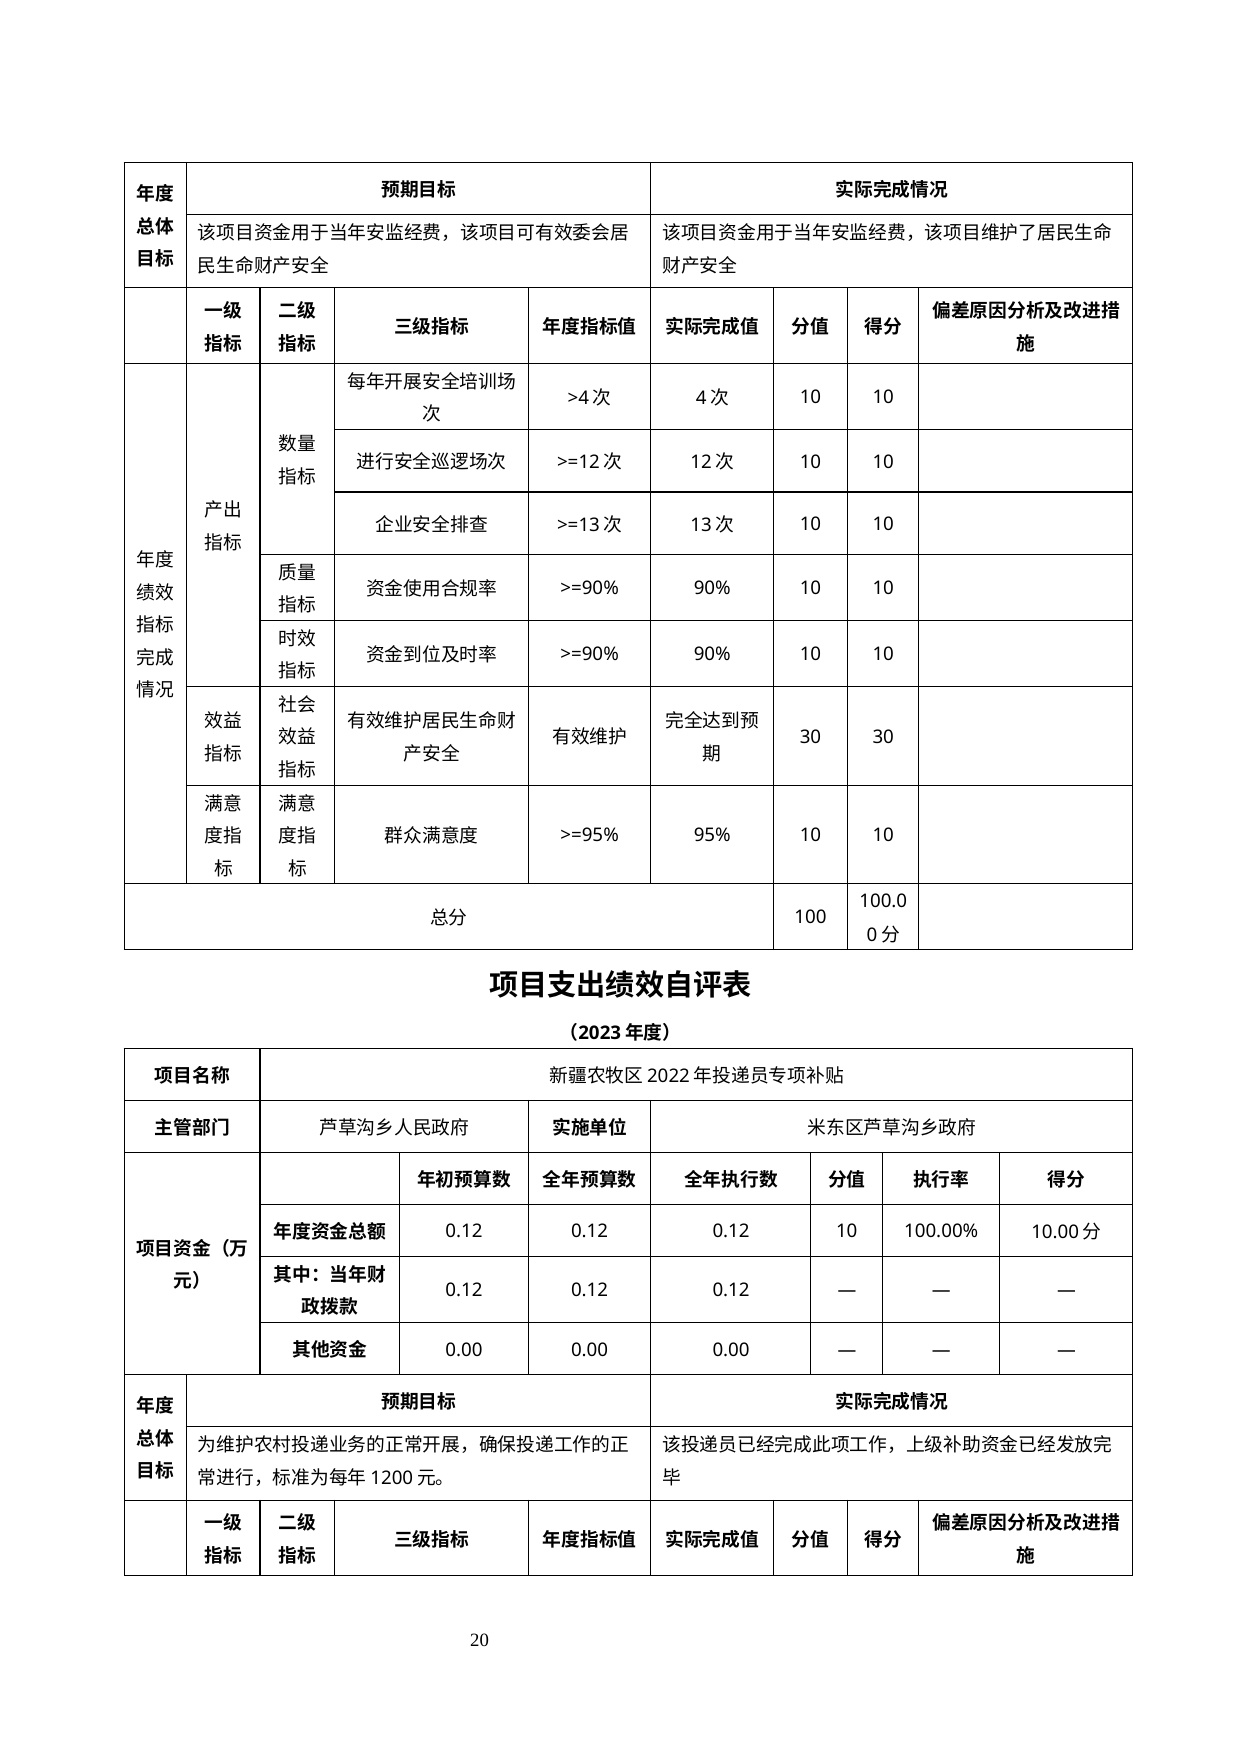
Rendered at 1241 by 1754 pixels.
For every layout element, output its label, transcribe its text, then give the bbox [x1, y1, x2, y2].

table_cell [125, 288, 186, 363]
table_cell [261, 1153, 399, 1204]
table_cell 12次 [651, 430, 773, 491]
table_cell 得分 [1000, 1153, 1132, 1204]
table_cell 年度资金总额 [261, 1205, 399, 1256]
table_cell [919, 687, 1132, 784]
table_cell 得分 [848, 288, 918, 363]
table_cell 数量指标 [261, 364, 334, 554]
table_cell 预期目标 [187, 163, 650, 214]
table_cell 有效维护 [529, 687, 650, 784]
table_cell 社会效益指标 [261, 687, 334, 784]
table_cell 项目资金（万元） [125, 1153, 259, 1374]
table_cell 全年执行数 [651, 1153, 810, 1204]
table_cell 有效维护居民生命财产安全 [335, 687, 528, 784]
table_cell [919, 493, 1132, 554]
table_cell >=90% [529, 621, 650, 686]
table_cell — [883, 1323, 999, 1374]
table_cell 米东区芦草沟乡政府 [651, 1101, 1132, 1152]
table_cell 企业安全排查 [335, 493, 528, 554]
table_cell 10 [774, 364, 847, 429]
table_cell 10 [774, 430, 847, 491]
table_cell 一级指标 [187, 1501, 259, 1575]
table_cell — [883, 1257, 999, 1322]
table_cell 质量指标 [261, 555, 334, 620]
table_cell 10 [848, 555, 918, 620]
table_cell — [811, 1257, 882, 1322]
table_cell — [811, 1323, 882, 1374]
table_cell 得分 [848, 1501, 918, 1575]
table_cell 0.12 [529, 1257, 650, 1322]
table_cell [919, 555, 1132, 620]
table_cell [919, 430, 1132, 491]
table_cell 三级指标 [335, 288, 528, 363]
table_cell >=12次 [529, 430, 650, 491]
table_cell >=95% [529, 786, 650, 883]
table_cell 100.00% [883, 1205, 999, 1256]
table_cell 执行率 [883, 1153, 999, 1204]
table_cell 主管部门 [125, 1101, 259, 1152]
table_cell 13次 [651, 493, 773, 554]
table_cell 10 [811, 1205, 882, 1256]
table_cell 10 [848, 364, 918, 429]
table_cell >=13次 [529, 493, 650, 554]
text 项目支出绩效自评表 [187, 950, 1053, 1015]
table_cell 实际完成情况 [651, 163, 1132, 214]
table_cell 群众满意度 [335, 786, 528, 883]
table_cell 90% [651, 555, 773, 620]
table_cell 10 [774, 786, 847, 883]
table_cell 产出指标 [187, 364, 259, 686]
table_cell >=90% [529, 555, 650, 620]
table_cell 该项目资金用于当年安监经费，该项目可有效委会居民生命财产安全 [187, 215, 650, 287]
table_header 项目名称 [125, 1049, 259, 1100]
table_cell 分值 [811, 1153, 882, 1204]
table_cell 全年预算数 [529, 1153, 650, 1204]
table_cell [125, 1501, 186, 1575]
table_cell 满意度指标 [187, 786, 259, 883]
table_header 新疆农牧区2022年投递员专项补贴 [261, 1049, 1132, 1100]
table_cell 该项目资金用于当年安监经费，该项目维护了居民生命财产安全 [651, 215, 1132, 287]
table_cell 为维护农村投递业务的正常开展，确保投递工作的正常进行，标准为每年1200元。 [187, 1427, 650, 1499]
table_cell 0.12 [400, 1257, 528, 1322]
table_cell 效益指标 [187, 687, 259, 784]
table_cell [919, 621, 1132, 686]
table_cell 完全达到预期 [651, 687, 773, 784]
table_cell 10 [848, 430, 918, 491]
table_cell 实际完成情况 [651, 1375, 1132, 1426]
table_cell 实际完成值 [651, 1501, 773, 1575]
table_cell [919, 884, 1132, 949]
table_cell 10 [848, 621, 918, 686]
table_cell 资金到位及时率 [335, 621, 528, 686]
table_cell 每年开展安全培训场次 [335, 364, 528, 429]
table_cell 0.00 [651, 1323, 810, 1374]
table_cell 其中：当年财政拨款 [261, 1257, 399, 1322]
table_cell 0.12 [529, 1205, 650, 1256]
table_cell 满意度指标 [261, 786, 334, 883]
table_cell 100 [774, 884, 847, 949]
table_cell 10.00分 [1000, 1205, 1132, 1256]
table_cell 分值 [774, 288, 847, 363]
table_cell 偏差原因分析及改进措施 [919, 288, 1132, 363]
table_cell 总分 [125, 884, 773, 949]
table_cell 资金使用合规率 [335, 555, 528, 620]
table_cell 年度绩效指标完成情况 [125, 364, 186, 883]
table_cell 二级指标 [261, 1501, 334, 1575]
table_cell 偏差原因分析及改进措施 [919, 1501, 1132, 1575]
table_cell 年初预算数 [400, 1153, 528, 1204]
table_cell 10 [774, 493, 847, 554]
table_cell 0.12 [651, 1257, 810, 1322]
table_cell 95% [651, 786, 773, 883]
table_cell 0.00 [400, 1323, 528, 1374]
table_cell 一级指标 [187, 288, 259, 363]
table_cell 年度总体目标 [125, 163, 186, 287]
table_cell 年度总体目标 [125, 1375, 186, 1499]
table_cell — [1000, 1323, 1132, 1374]
table_cell 10 [848, 786, 918, 883]
text （2023年度） [187, 1015, 1053, 1048]
table_cell 90% [651, 621, 773, 686]
table_cell 分值 [774, 1501, 847, 1575]
table_cell 该投递员已经完成此项工作，上级补助资金已经发放完毕 [651, 1427, 1132, 1499]
table_cell 0.12 [651, 1205, 810, 1256]
table_cell 年度指标值 [529, 1501, 650, 1575]
table_cell 实施单位 [529, 1101, 650, 1152]
table_cell 10 [774, 555, 847, 620]
table_cell 三级指标 [335, 1501, 528, 1575]
table_cell 10 [774, 621, 847, 686]
table_cell [919, 364, 1132, 429]
table_cell 30 [848, 687, 918, 784]
table_cell 二级指标 [261, 288, 334, 363]
table_cell 进行安全巡逻场次 [335, 430, 528, 491]
table_cell 年度指标值 [529, 288, 650, 363]
table_cell 时效指标 [261, 621, 334, 686]
table_cell 实际完成值 [651, 288, 773, 363]
table_cell >4次 [529, 364, 650, 429]
table_cell 芦草沟乡人民政府 [261, 1101, 528, 1152]
table_cell 4次 [651, 364, 773, 429]
table_cell 其他资金 [261, 1323, 399, 1374]
table_cell 10 [848, 493, 918, 554]
table_cell 30 [774, 687, 847, 784]
table_cell 0.00 [529, 1323, 650, 1374]
table_cell 100.00分 [848, 884, 918, 949]
table_cell — [1000, 1257, 1132, 1322]
table_cell 0.12 [400, 1205, 528, 1256]
table_cell [919, 786, 1132, 883]
table_cell 预期目标 [187, 1375, 650, 1426]
